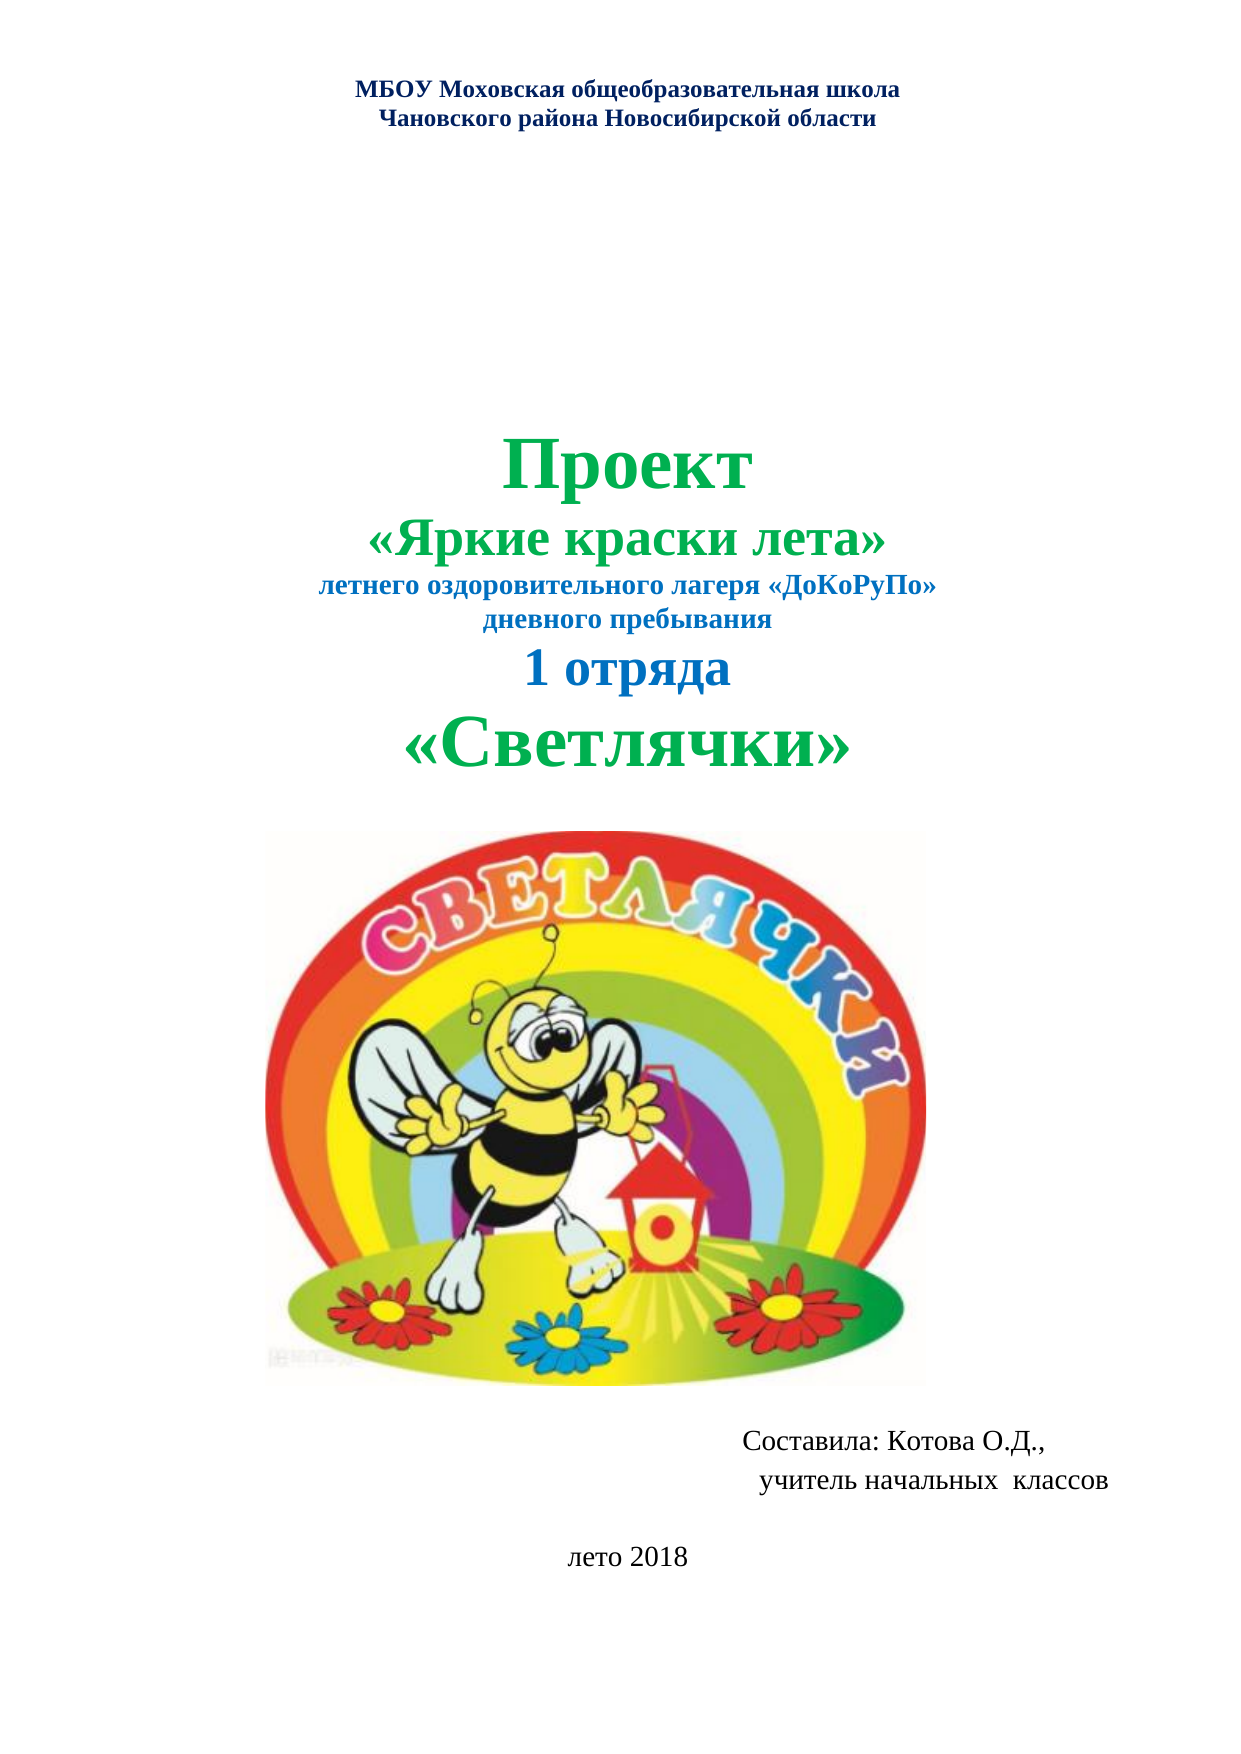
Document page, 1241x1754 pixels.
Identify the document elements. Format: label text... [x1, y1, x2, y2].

text Проект «Яркие краски лета» [103, 419, 1152, 567]
text МБОУ Моховская общеобразовательная школа [103, 74, 1152, 103]
text Составила: Котова О.Д., учитель начальных классов лето 2018 [103, 1423, 1152, 1572]
text Чановского района Новосибирской области [103, 103, 1152, 131]
text 1 отряда «Светлячки» [103, 634, 1152, 783]
text дневного пребывания [103, 601, 1152, 634]
text летнего оздоровительного лагеря «ДоКоРуПо» [103, 567, 1152, 601]
picture [265, 831, 927, 1386]
